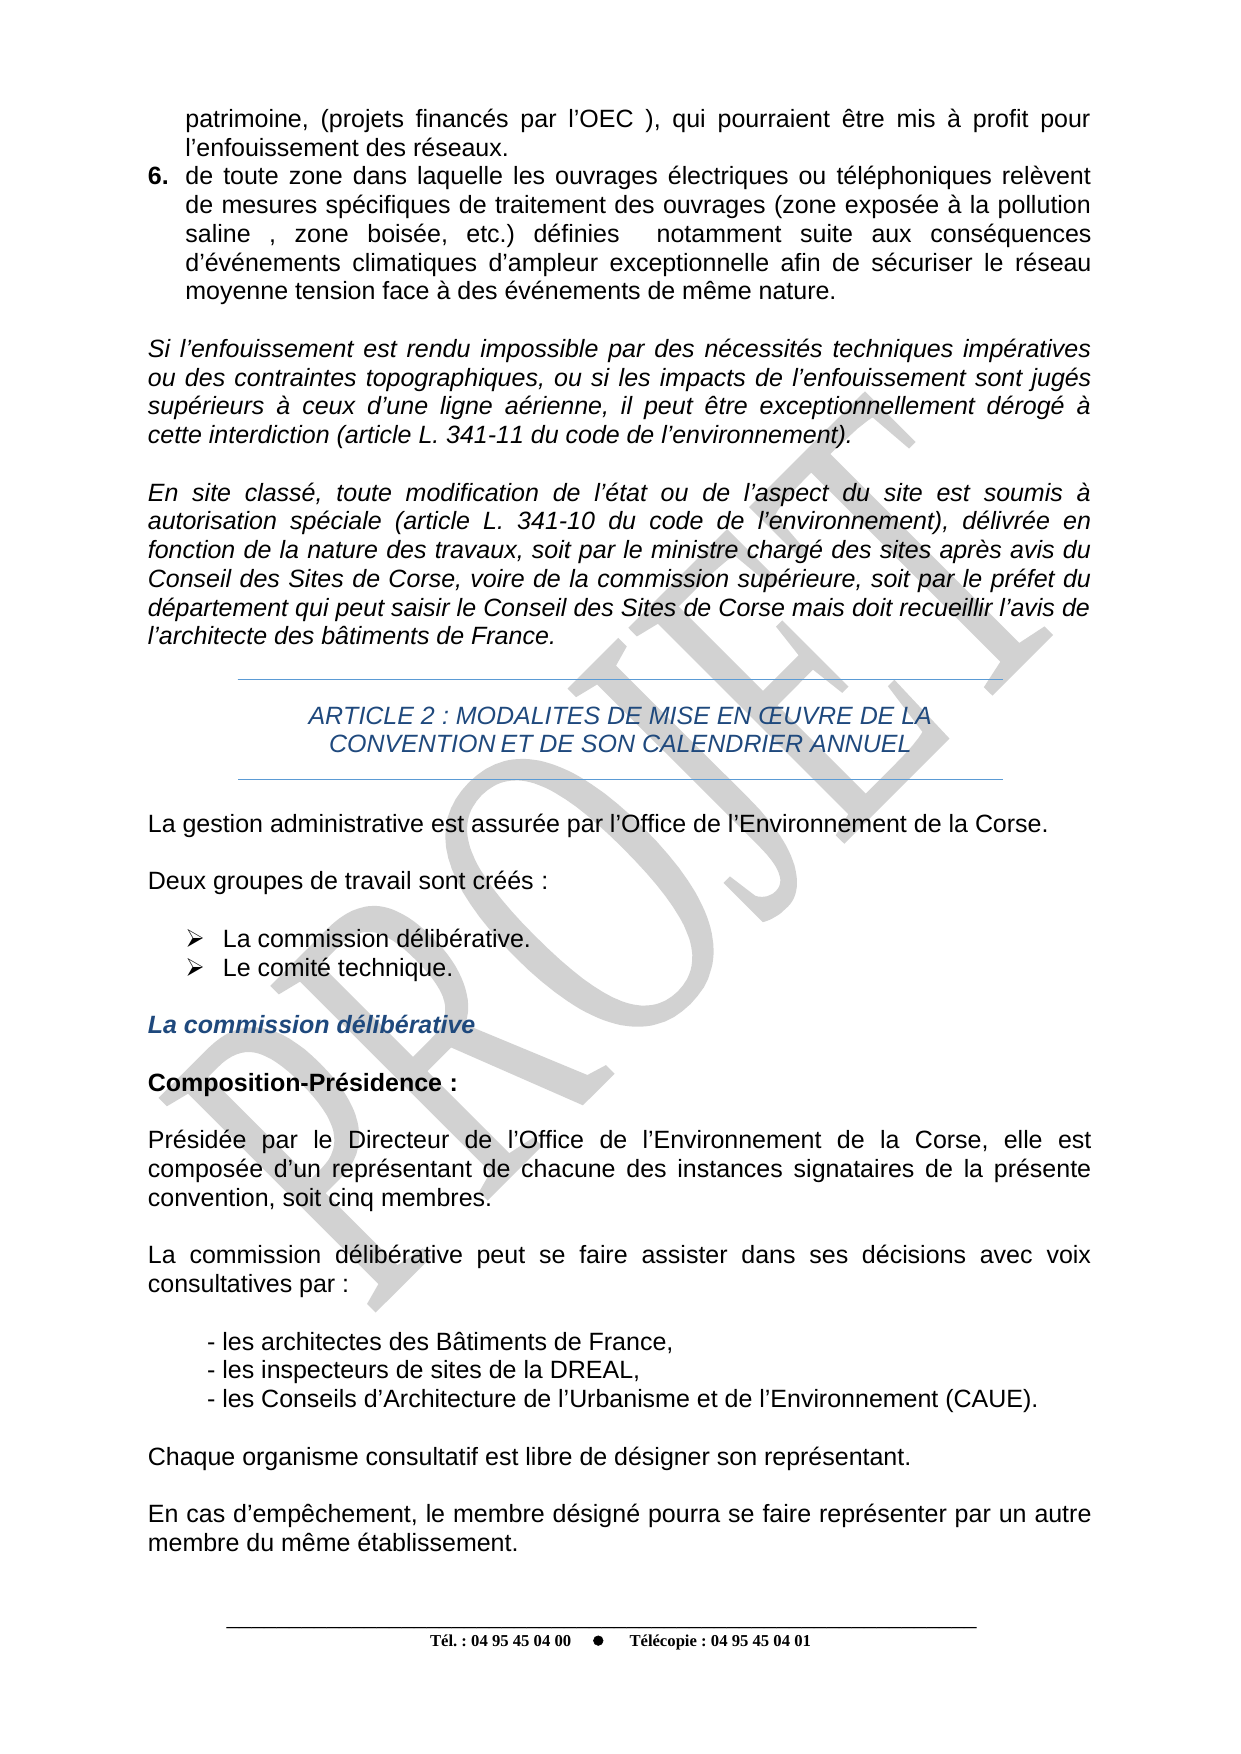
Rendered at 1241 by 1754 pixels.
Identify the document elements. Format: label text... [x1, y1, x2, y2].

list de toute zone dans laquelle les ouvrages électriques ou téléphoniques relèvent de mesures spécifiques de traitement des ouvrages (zone exposée à la pollution saline , zone boisée, etc.) définies notamment suite aux conséquences d’événements climatiques d’ampleur exceptionnelle afin de sécuriser le réseau moyenne tension face à des événements de même nature. [148, 161, 1093, 305]
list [148, 104, 1093, 161]
text Chaque organisme consultatif est libre de désigner son représentant. [148, 1441, 1093, 1470]
list - les inspecteurs de sites de la DREAL, [207, 1355, 1093, 1384]
text La gestion administrative est assurée par l’Office de l’Environnement de la Corse. [148, 809, 1093, 837]
text - les Conseils d’Architecture de l’Urbanisme et de l’Environnement (CAUE). [207, 1384, 1093, 1413]
subtitle La commission délibérative [148, 1010, 1093, 1039]
text La commission délibérative peut se faire assister dans ses décisions avec voix consultatives par : [148, 1240, 1093, 1298]
text Deux groupes de travail sont créés : [148, 866, 1093, 895]
list Le comité technique. [185, 953, 1093, 981]
list La commission délibérative. [185, 924, 1093, 953]
text Si l’enfouissement est rendu impossible par des nécessités techniques impératives ou des contraintes topographiques, ou si les impacts de l’enfouissement sont jugés supérieurs à ceux d’une ligne aérienne, il peut être exceptionnellement dérogé à cette interdiction (article L. 341-11 du code de l’environnement). [148, 334, 1093, 449]
text En site classé, toute modification de l’état ou de l’aspect du site est soumis à autorisation spéciale (article L. 341-10 du code de l’environnement), délivrée en fonction de la nature des travaux, soit par le ministre chargé des sites après avis du Conseil des Sites de Corse, voire de la commission supérieure, soit par le préfet du département qui peut saisir le Conseil des Sites de Corse mais doit recueillir l’avis de l’architecte des bâtiments de France. [148, 477, 1093, 650]
text Composition-Présidence : [148, 1068, 1093, 1096]
text Présidée par le Directeur de l’Office de l’Environnement de la Corse, elle est composée d’un représentant de chacune des instances signataires de la présente convention, soit cinq membres. [148, 1125, 1093, 1211]
text En cas d’empêchement, le membre désigné pourra se faire représenter par un autre membre du même établissement. [148, 1499, 1093, 1556]
list - les architectes des Bâtiments de France, [207, 1326, 1093, 1355]
text ARTICLE 2 : MODALITES DE MISE EN ŒUVRE DE LA CONVENTION ET DE SON CALENDRIER ANNUEL [238, 680, 1003, 779]
